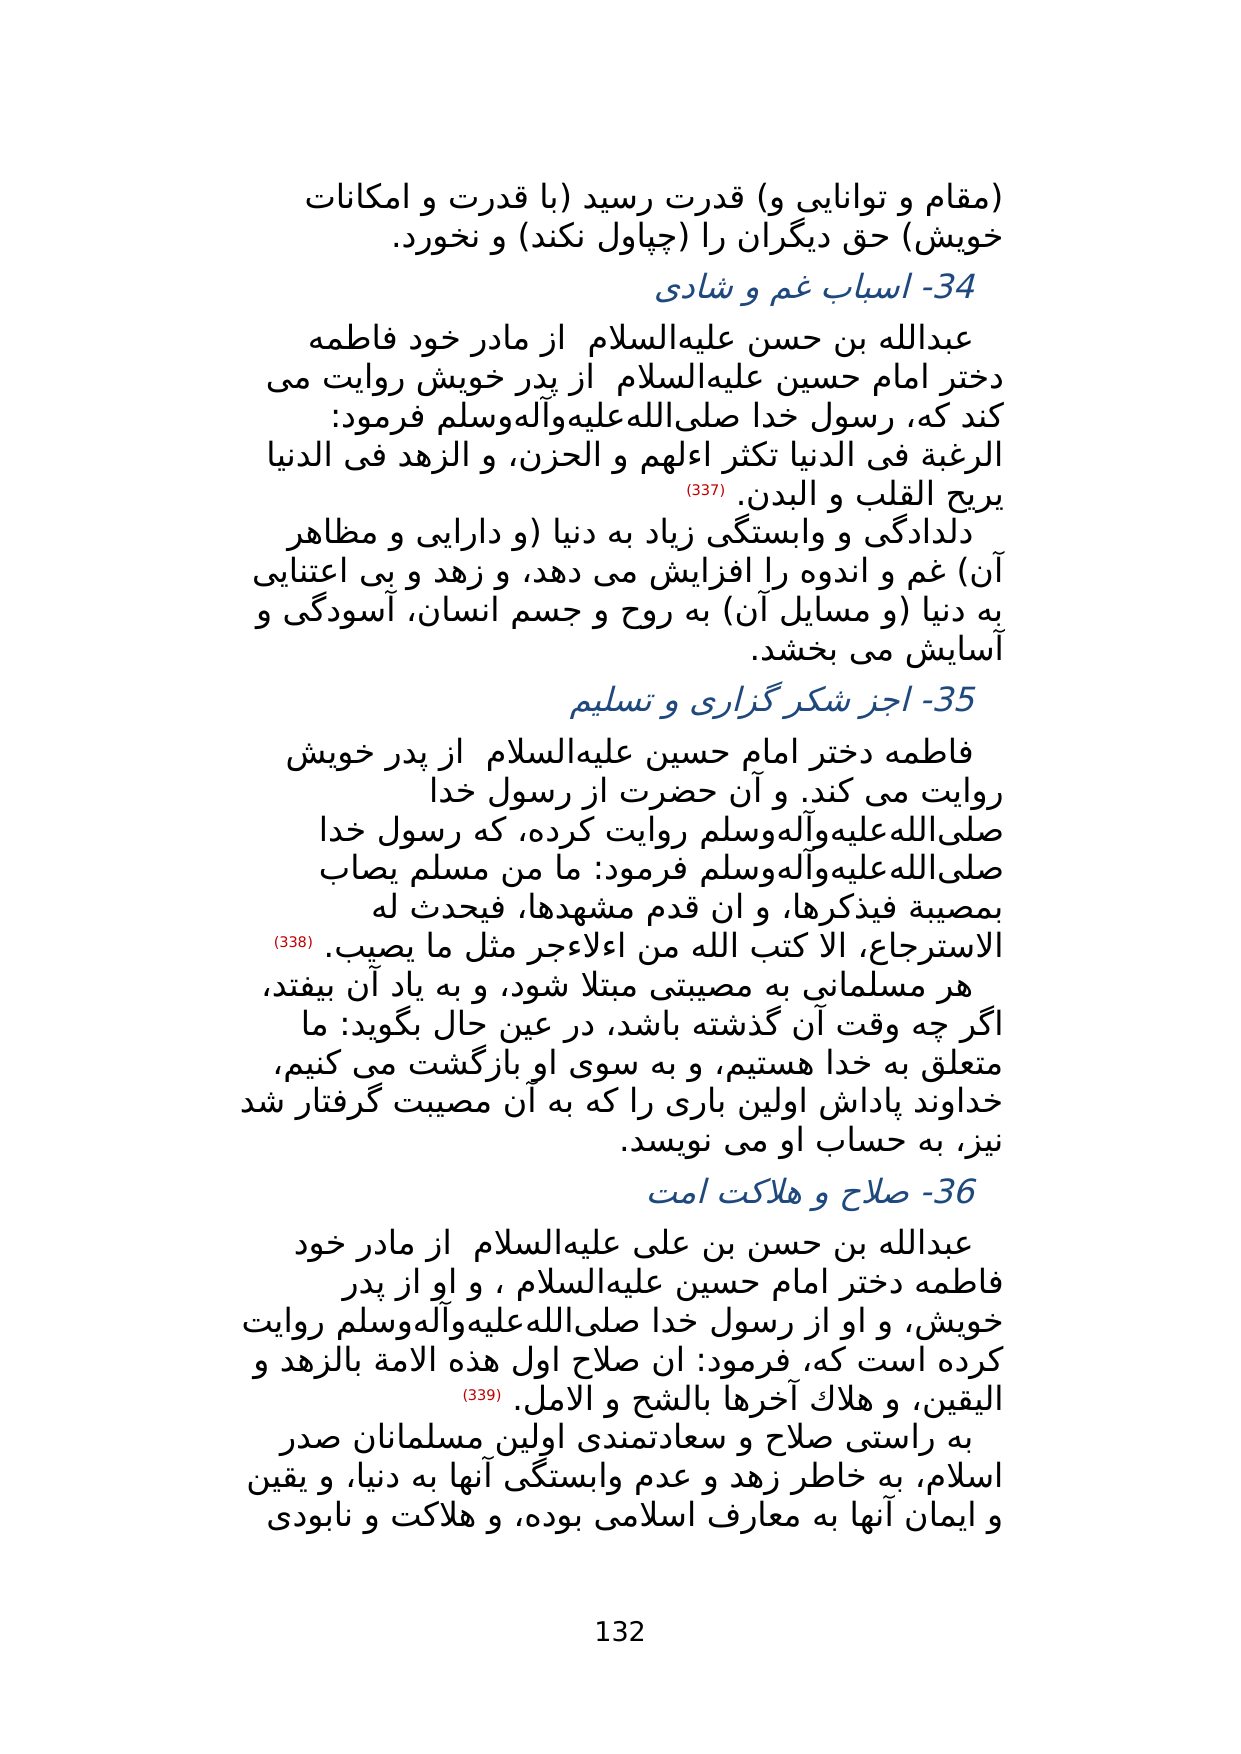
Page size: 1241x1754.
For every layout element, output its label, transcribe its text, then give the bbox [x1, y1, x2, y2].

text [236, 177, 1004, 255]
text دلدادگى و وابستگى زياد به دنيا (و دارايى و مظاهر آن) غم و اندوه را افزايش مى دهد، و زهد و بى اعتنايى به دنيا (و مسايل آن) به روح و جسم انسان، آسودگى و آسايش مى بخشد. [236, 513, 1004, 668]
subtitle 36- صلاح و هلاكت امت [236, 1172, 1004, 1211]
text هر مسلمانى به مصيبتى مبتلا شود، و به ياد آن بيفتد، اگر چه وقت آن گذشته باشد، در عين حال بگويد: ما متعلق به خدا هستيم، و به سوى او بازگشت مى كنيم، خداوند پاداش اولين بارى را كه به آن مصيبت گرفتار شد نيز، به حساب او مى نويسد. [236, 965, 1004, 1160]
text عبدالله بن حسن عليه‌السلام از مادر خود فاطمه دختر امام حسين عليه‌السلام از پدر خويش روايت مى كند كه، رسول خدا صلى‌الله‌عليه‌وآله‌وسلم فرمود: الرغبة فى الدنيا تكثر اءلهم و الحزن، و الزهد فى الدنيا يريح القلب و البدن. (337) [236, 319, 1004, 513]
subtitle 34- اسباب غم و شادى [236, 267, 1004, 306]
subtitle 35- اجز شكر گزارى و تسليم [236, 681, 1004, 720]
text عبدالله بن حسن بن على عليه‌السلام از مادر خود فاطمه دختر امام حسين عليه‌السلام ، و او از پدر خويش، و او از رسول خدا صلى‌الله‌عليه‌وآله‌وسلم روايت كرده است كه، فرمود: ان صلاح اول هذه الامة بالزهد و اليقين، و هلاك آخرها بالشح و الامل. (339) [236, 1223, 1004, 1418]
text فاطمه دختر امام حسين عليه‌السلام از پدر خويش روايت مى كند. و آن حضرت از رسول خدا صلى‌الله‌عليه‌وآله‌وسلم روايت كرده، كه رسول خدا صلى‌الله‌عليه‌وآله‌وسلم فرمود: ما من مسلم يصاب بمصيبة فيذكرها، و ان قدم مشهدها، فيحدث له الاسترجاع، الا كتب الله من اءلاءجر مثل ما يصيب. (338) [236, 732, 1004, 965]
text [236, 1418, 1004, 1534]
